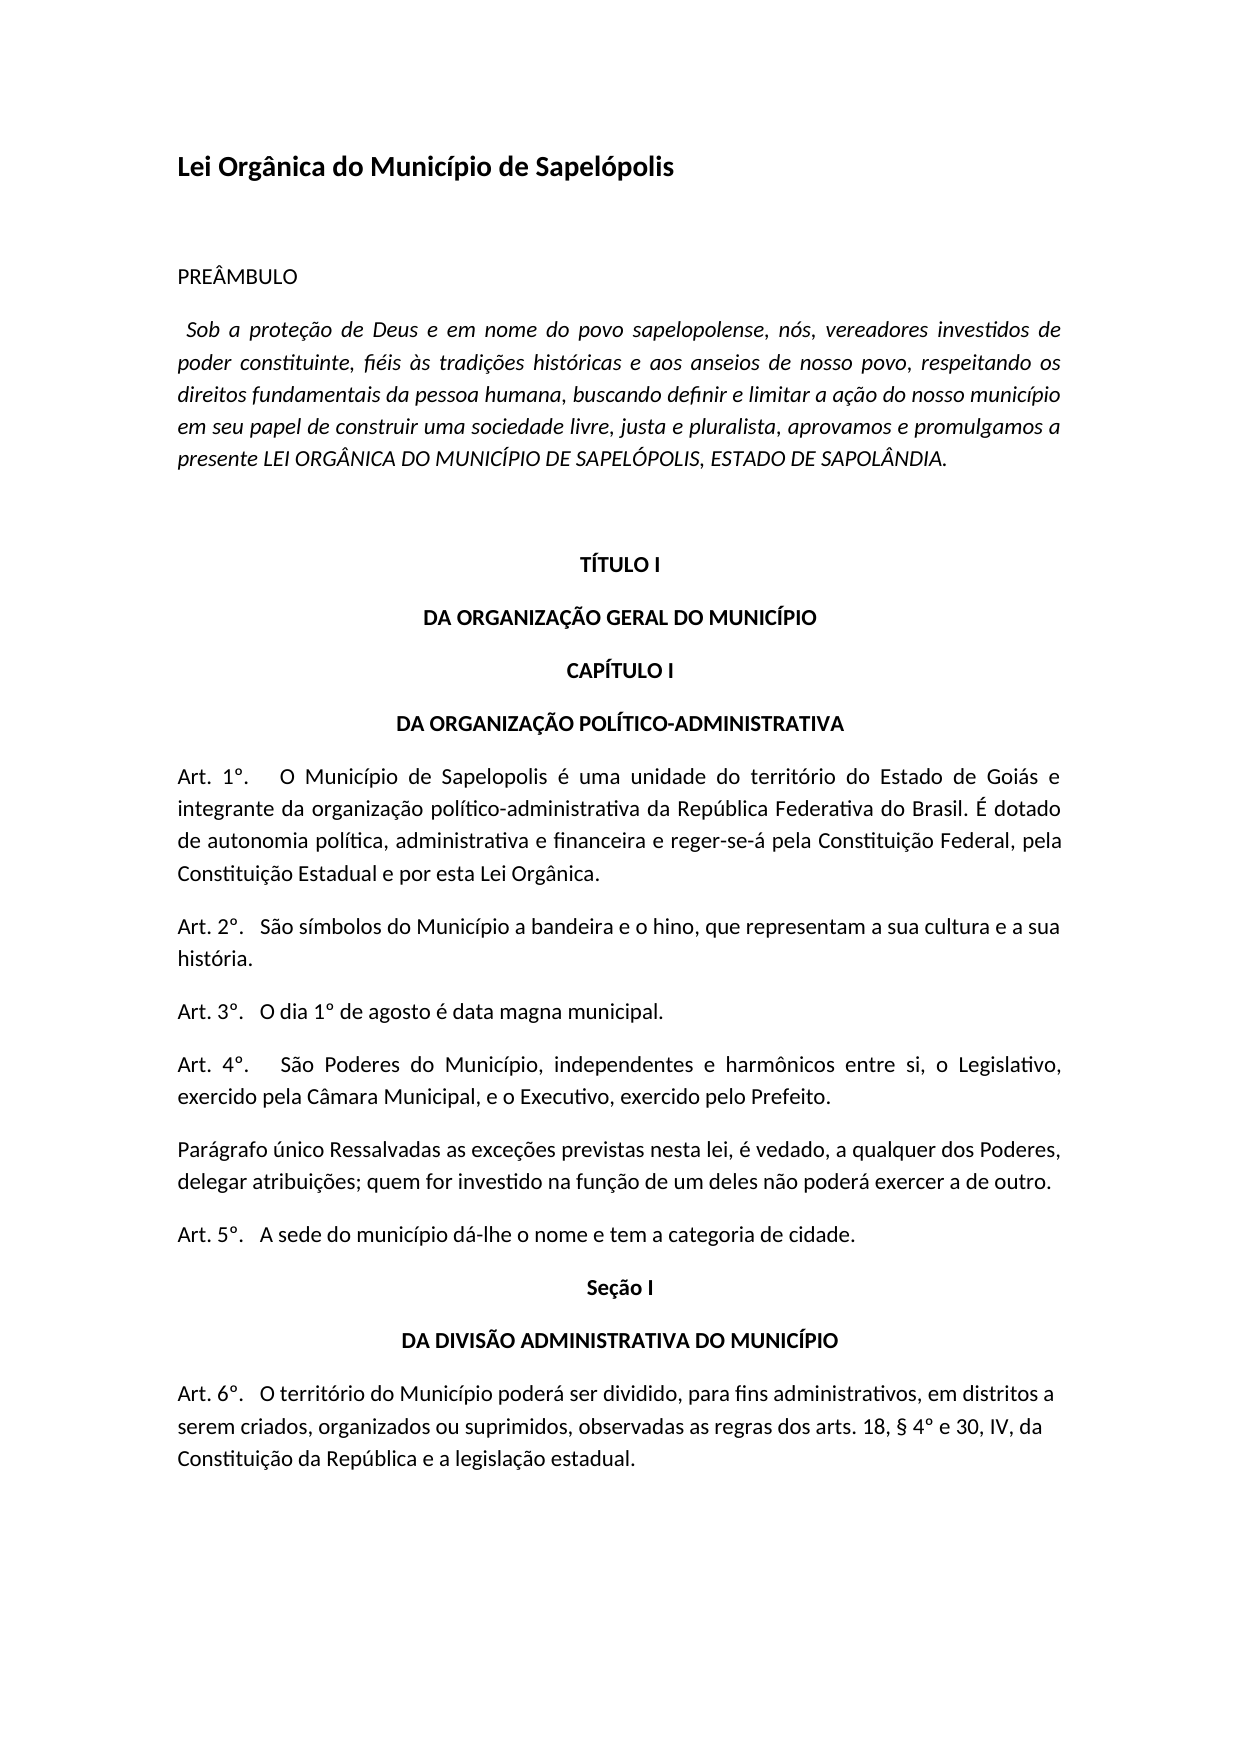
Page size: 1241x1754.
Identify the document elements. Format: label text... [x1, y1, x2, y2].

text Art. 6º. O território do Município poderá ser dividido, para fins administrativos, em distritos a serem criados, organizados ou suprimidos, observadas as regras dos arts. 18, § 4º e 30, IV, da Constituição da República e a legislação estadual. [177, 1379, 1063, 1472]
text Art. 3º. O dia 1º de agosto é data magna municipal. [177, 997, 1063, 1025]
text CAPÍTULO I [177, 656, 1063, 684]
text Art. 2º. São símbolos do Município a bandeira e o hino, que representam a sua cultura e a sua história. [177, 912, 1063, 972]
text Art. 1º. O Município de Sapelopolis é uma unidade do território do Estado de Goiás e integrante da organização político-administrativa da República Federativa do Brasil. É dotado de autonomia política, administrativa e financeira e reger-se-á pela Constituição Federal, pela Constituição Estadual e por esta Lei Orgânica. [177, 762, 1063, 887]
text Lei Orgânica do Município de Sapelópolis [177, 148, 1063, 183]
text Parágrafo único Ressalvadas as exceções previstas nesta lei, é vedado, a qualquer dos Poderes, delegar atribuições; quem for investido na função de um deles não poderá exercer a de outro. [177, 1135, 1063, 1196]
text Sob a proteção de Deus e em nome do povo sapelopolense, nós, vereadores investidos de poder constituinte, fiéis às tradições históricas e aos anseios de nosso povo, respeitando os direitos fundamentais da pessoa humana, buscando definir e limitar a ação do nosso município em seu papel de construir uma sociedade livre, justa e pluralista, aprovamos e promulgamos a presente LEI ORGÂNICA DO MUNICÍPIO DE SAPELÓPOLIS, ESTADO DE SAPOLÂNDIA. [177, 315, 1063, 472]
text Seção I [177, 1273, 1063, 1302]
text DA DIVISÃO ADMINISTRATIVA DO MUNICÍPIO [177, 1327, 1063, 1354]
text Art. 5º. A sede do município dá-lhe o nome e tem a categoria de cidade. [177, 1221, 1063, 1248]
text Art. 4º. São Poderes do Município, independentes e harmônicos entre si, o Legislativo, exercido pela Câmara Municipal, e o Executivo, exercido pelo Prefeito. [177, 1050, 1063, 1110]
text TÍTULO I [177, 550, 1063, 578]
text DA ORGANIZAÇÃO GERAL DO MUNICÍPIO [177, 603, 1063, 631]
text PREÂMBULO [177, 262, 1063, 290]
text DA ORGANIZAÇÃO POLÍTICO-ADMINISTRATIVA [177, 709, 1063, 737]
